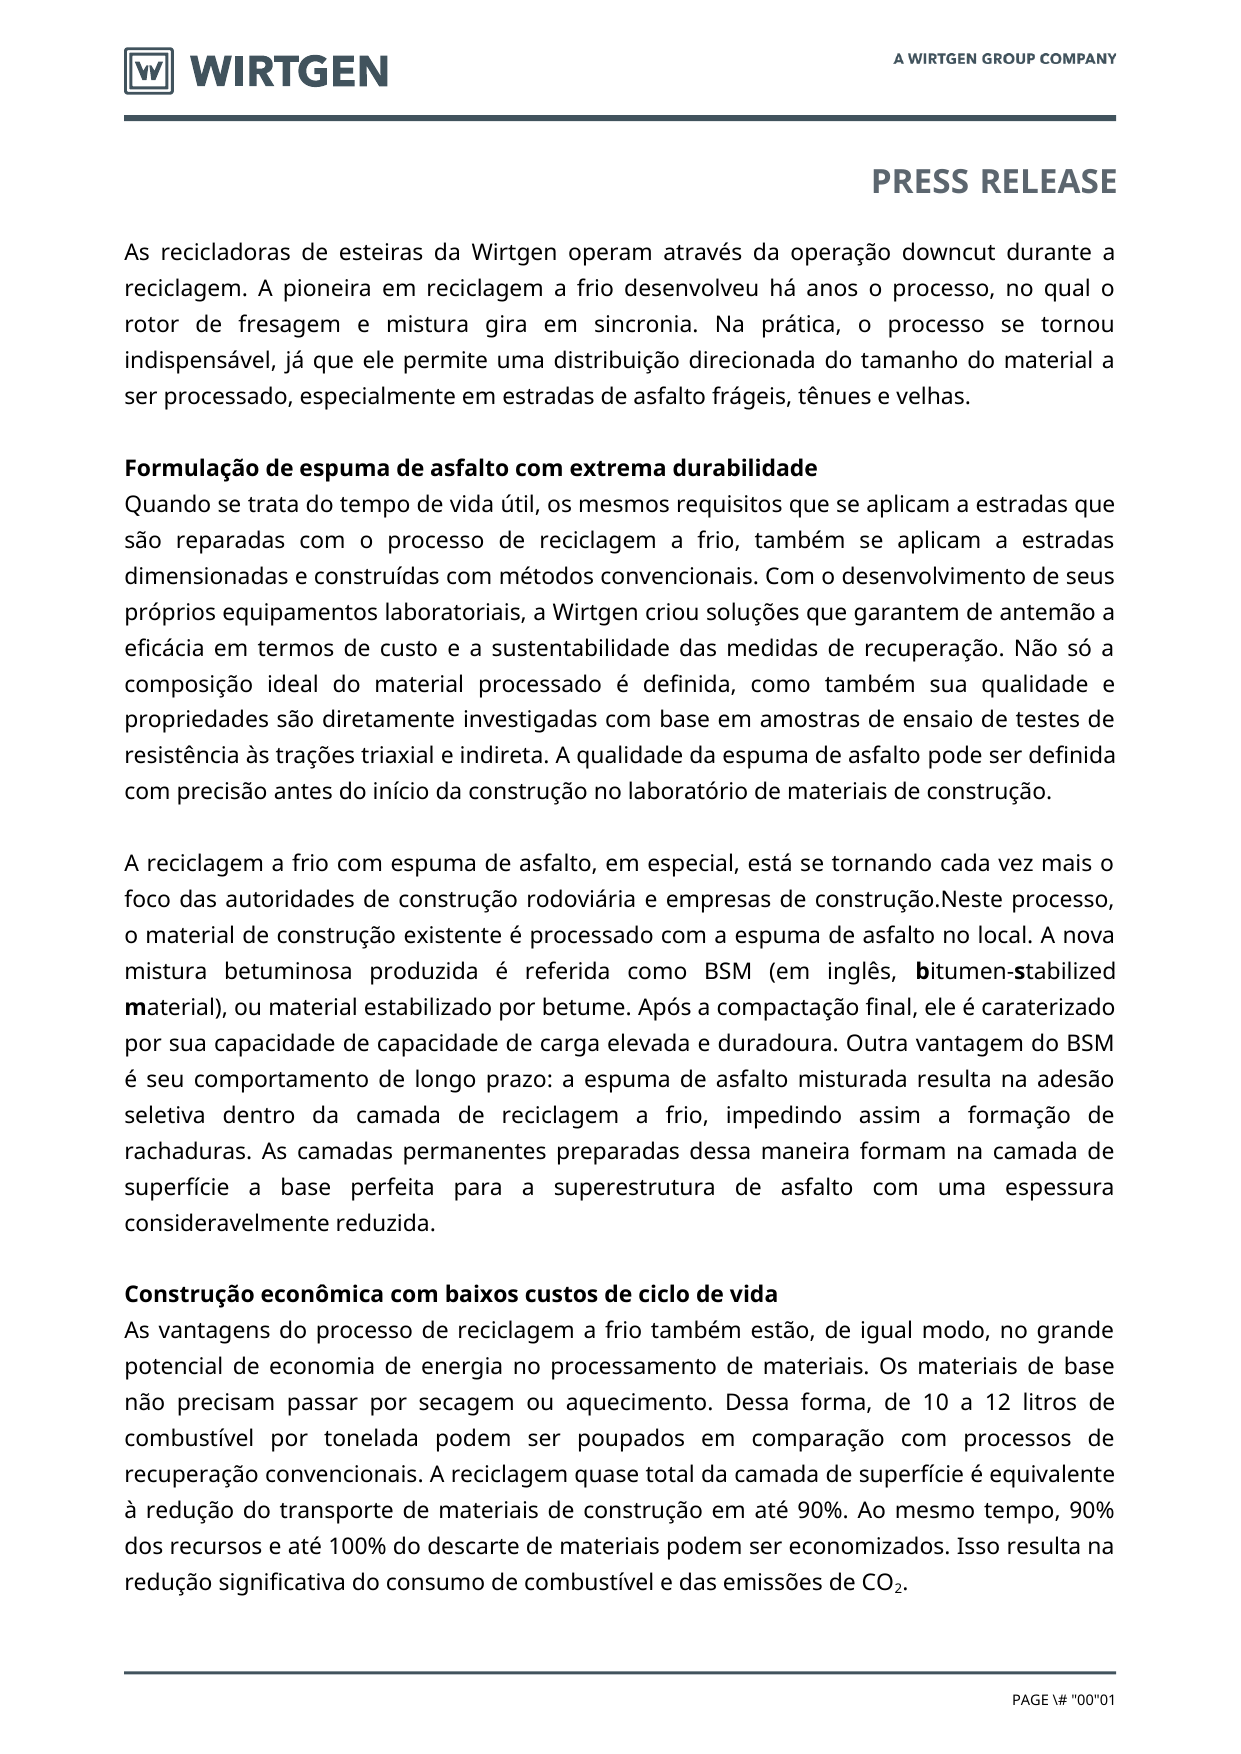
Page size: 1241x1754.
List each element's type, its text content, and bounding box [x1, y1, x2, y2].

text Construção econômica com baixos custos de ciclo de vida [124, 1278, 1116, 1310]
text As recicladoras de esteiras da Wirtgen operam através da operação downcut durante a reciclagem. A pioneira em reciclagem a frio desenvolveu há anos o processo, no qual o rotor de fresagem e mistura gira em sincronia. Na prática, o processo se tornou indispensável, já que ele permite uma distribuição direcionada do tamanho do material a ser processado, especialmente em estradas de asfalto frágeis, tênues e velhas. [124, 236, 1116, 411]
text Formulação de espuma de asfalto com extrema durabilidade [124, 452, 1116, 483]
text As vantagens do processo de reciclagem a frio também estão, de igual modo, no grande potencial de economia de energia no processamento de materiais. Os materiais de base não precisam passar por secagem ou aquecimento. Dessa forma, de 10 a 12 litros de combustível por tonelada podem ser poupados em comparação com processos de recuperação convencionais. A reciclagem quase total da camada de superfície é equivalente à redução do transporte de materiais de construção em até 90%. Ao mesmo tempo, 90% dos recursos e até 100% do descarte de materiais podem ser economizados. Isso resulta na redução significativa do consumo de combustível e das emissões de CO2. [124, 1314, 1116, 1597]
picture [893, 53, 1117, 64]
text Quando se trata do tempo de vida útil, os mesmos requisitos que se aplicam a estradas que são reparadas com o processo de reciclagem a frio, também se aplicam a estradas dimensionadas e construídas com métodos convencionais. Com o desenvolvimento de seus próprios equipamentos laboratoriais, a Wirtgen criou soluções que garantem de antemão a eficácia em termos de custo e a sustentabilidade das medidas de recuperação. Não só a composição ideal do material processado é definida, como também sua qualidade e propriedades são diretamente investigadas com base em amostras de ensaio de testes de resistência às trações triaxial e indireta. A qualidade da espuma de asfalto pode ser definida com precisão antes do início da construção no laboratório de materiais de construção. [124, 488, 1116, 807]
text A reciclagem a frio com espuma de asfalto, em especial, está se tornando cada vez mais o foco das autoridades de construção rodoviária e empresas de construção.Neste processo, o material de construção existente é processado com a espuma de asfalto no local. A nova mistura betuminosa produzida é referida como BSM (em inglês, bitumen-stabilized material), ou material estabilizado por betume. Após a compactação final, ele é caraterizado por sua capacidade de capacidade de carga elevada e duradoura. Outra vantagem do BSM é seu comportamento de longo prazo: a espuma de asfalto misturada resulta na adesão seletiva dentro da camada de reciclagem a frio, impedindo assim a formação de rachaduras. As camadas permanentes preparadas dessa maneira formam na camada de superfície a base perfeita para a superestrutura de asfalto com uma espessura consideravelmente reduzida. [124, 847, 1116, 1238]
